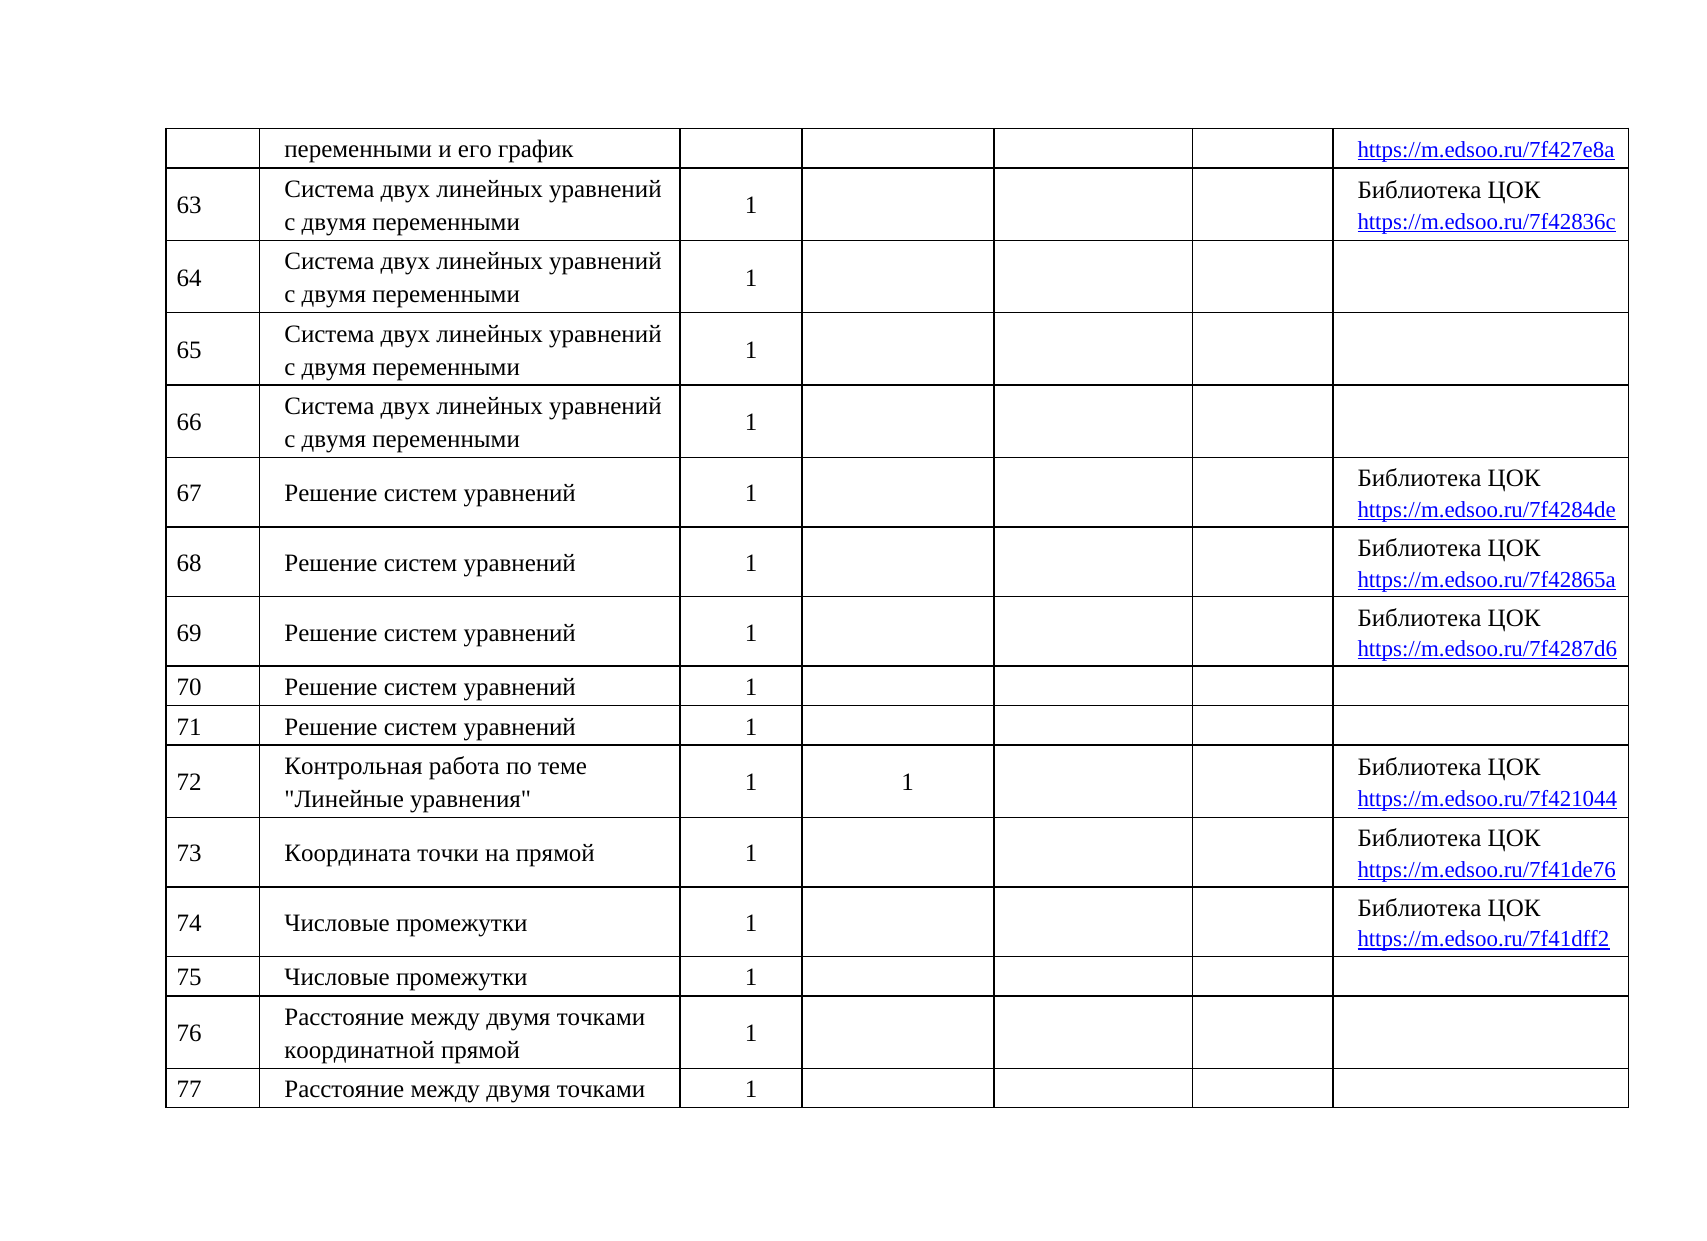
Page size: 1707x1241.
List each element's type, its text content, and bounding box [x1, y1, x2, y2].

table_cell Решение систем уравнений [260, 706, 679, 744]
table_cell [995, 313, 1192, 384]
table_cell Система двух линейных уравнений с двумя переменными [260, 241, 679, 312]
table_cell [1334, 129, 1628, 167]
table_cell [995, 241, 1192, 312]
table_cell [1334, 1069, 1628, 1107]
table_cell [995, 706, 1192, 744]
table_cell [260, 997, 679, 1067]
table_cell Числовые промежутки [260, 957, 679, 995]
table_cell 1 [681, 818, 801, 886]
table_cell [1193, 313, 1332, 384]
table_cell Система двух линейных уравнений с двумя переменными [260, 386, 679, 457]
table_cell [803, 241, 993, 312]
table_cell [995, 957, 1192, 995]
table_cell 1 [681, 597, 801, 665]
table_cell [1193, 957, 1332, 995]
table_cell 1 [681, 458, 801, 526]
table_cell [1193, 241, 1332, 312]
table_cell 70 [167, 667, 259, 705]
table_cell [803, 1069, 993, 1107]
table_cell [803, 706, 993, 744]
table_cell [995, 818, 1192, 886]
table_cell 69 [167, 597, 259, 665]
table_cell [260, 129, 679, 167]
table_cell [1193, 997, 1332, 1067]
table_cell [1193, 667, 1332, 705]
table_cell [1193, 597, 1332, 665]
table_cell 66 [167, 386, 259, 457]
table_cell [803, 129, 993, 167]
table_cell [1193, 129, 1332, 167]
table_cell [803, 458, 993, 526]
table_cell [1193, 1069, 1332, 1107]
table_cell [260, 1069, 679, 1107]
table_cell [995, 667, 1192, 705]
table_cell 74 [167, 888, 259, 956]
table_cell [1193, 818, 1332, 886]
table_cell 1 [681, 386, 801, 457]
table_cell 1 [681, 313, 801, 384]
table_cell [995, 1069, 1192, 1107]
table_cell Библиотека ЦОК https://m.edsoo.ru/7f42865a [1334, 528, 1628, 596]
table_cell [995, 458, 1192, 526]
table_cell Контрольная работа по теме "Линейные уравнения" [260, 746, 679, 817]
table_cell Решение систем уравнений [260, 458, 679, 526]
table_cell [995, 746, 1192, 817]
table_cell [803, 313, 993, 384]
table_cell 67 [167, 458, 259, 526]
table_cell Решение систем уравнений [260, 597, 679, 665]
table_cell 1 [681, 169, 801, 239]
table_cell Библиотека ЦОК https://m.edsoo.ru/7f41dff2 [1334, 888, 1628, 956]
table_cell 72 [167, 746, 259, 817]
table_cell 1 [681, 129, 801, 167]
table_cell [1334, 957, 1628, 995]
table_cell [995, 597, 1192, 665]
table_cell 62 [167, 129, 259, 167]
table_cell [995, 528, 1192, 596]
table_cell 1 [681, 667, 801, 705]
table_cell Библиотека ЦОК https://m.edsoo.ru/7f42836c [1334, 169, 1628, 239]
table_cell Библиотека ЦОК https://m.edsoo.ru/7f421044 [1334, 746, 1628, 817]
table_cell 1 [803, 746, 993, 817]
table_cell 64 [167, 241, 259, 312]
table_cell 68 [167, 528, 259, 596]
table_cell [995, 129, 1192, 167]
table_cell Решение систем уравнений [260, 528, 679, 596]
table_cell Координата точки на прямой [260, 818, 679, 886]
table_cell 76 [167, 997, 259, 1067]
table_cell 1 [681, 888, 801, 956]
table_cell 65 [167, 313, 259, 384]
table_cell Библиотека ЦОК https://m.edsoo.ru/7f41de76 [1334, 818, 1628, 886]
table_cell [1193, 746, 1332, 817]
table_cell 1 [681, 241, 801, 312]
table_cell [1193, 169, 1332, 239]
table_cell [1334, 667, 1628, 705]
table_cell [995, 888, 1192, 956]
table_cell Числовые промежутки [260, 888, 679, 956]
table_cell [1334, 241, 1628, 312]
table_cell [1334, 997, 1628, 1067]
table_cell 1 [681, 1069, 801, 1107]
table_cell [995, 997, 1192, 1067]
table_cell [1334, 706, 1628, 744]
table_cell [1193, 386, 1332, 457]
table_cell [803, 818, 993, 886]
table_cell [1334, 313, 1628, 384]
table_cell [1193, 888, 1332, 956]
table_cell Система двух линейных уравнений с двумя переменными [260, 169, 679, 239]
table_cell Система двух линейных уравнений с двумя переменными [260, 313, 679, 384]
table_cell 1 [681, 528, 801, 596]
table_cell Библиотека ЦОК https://m.edsoo.ru/7f4284de [1334, 458, 1628, 526]
table_cell 1 [681, 997, 801, 1067]
table_cell 1 [681, 746, 801, 817]
table_cell Библиотека ЦОК https://m.edsoo.ru/7f4287d6 [1334, 597, 1628, 665]
table_cell 63 [167, 169, 259, 239]
table_cell 77 [167, 1069, 259, 1107]
table_cell 73 [167, 818, 259, 886]
table_cell [803, 597, 993, 665]
table_cell 71 [167, 706, 259, 744]
table_cell [1193, 528, 1332, 596]
table_cell [1193, 706, 1332, 744]
table_cell [995, 386, 1192, 457]
table_cell 1 [681, 957, 801, 995]
table_cell [995, 169, 1192, 239]
table_cell [803, 169, 993, 239]
table_cell [803, 888, 993, 956]
table_cell Решение систем уравнений [260, 667, 679, 705]
table_cell [803, 667, 993, 705]
table_cell [1334, 386, 1628, 457]
table_cell 1 [681, 706, 801, 744]
table_cell [1193, 458, 1332, 526]
table_cell [803, 528, 993, 596]
table_cell [803, 997, 993, 1067]
table_cell [803, 386, 993, 457]
table_cell [803, 957, 993, 995]
table_cell 75 [167, 957, 259, 995]
